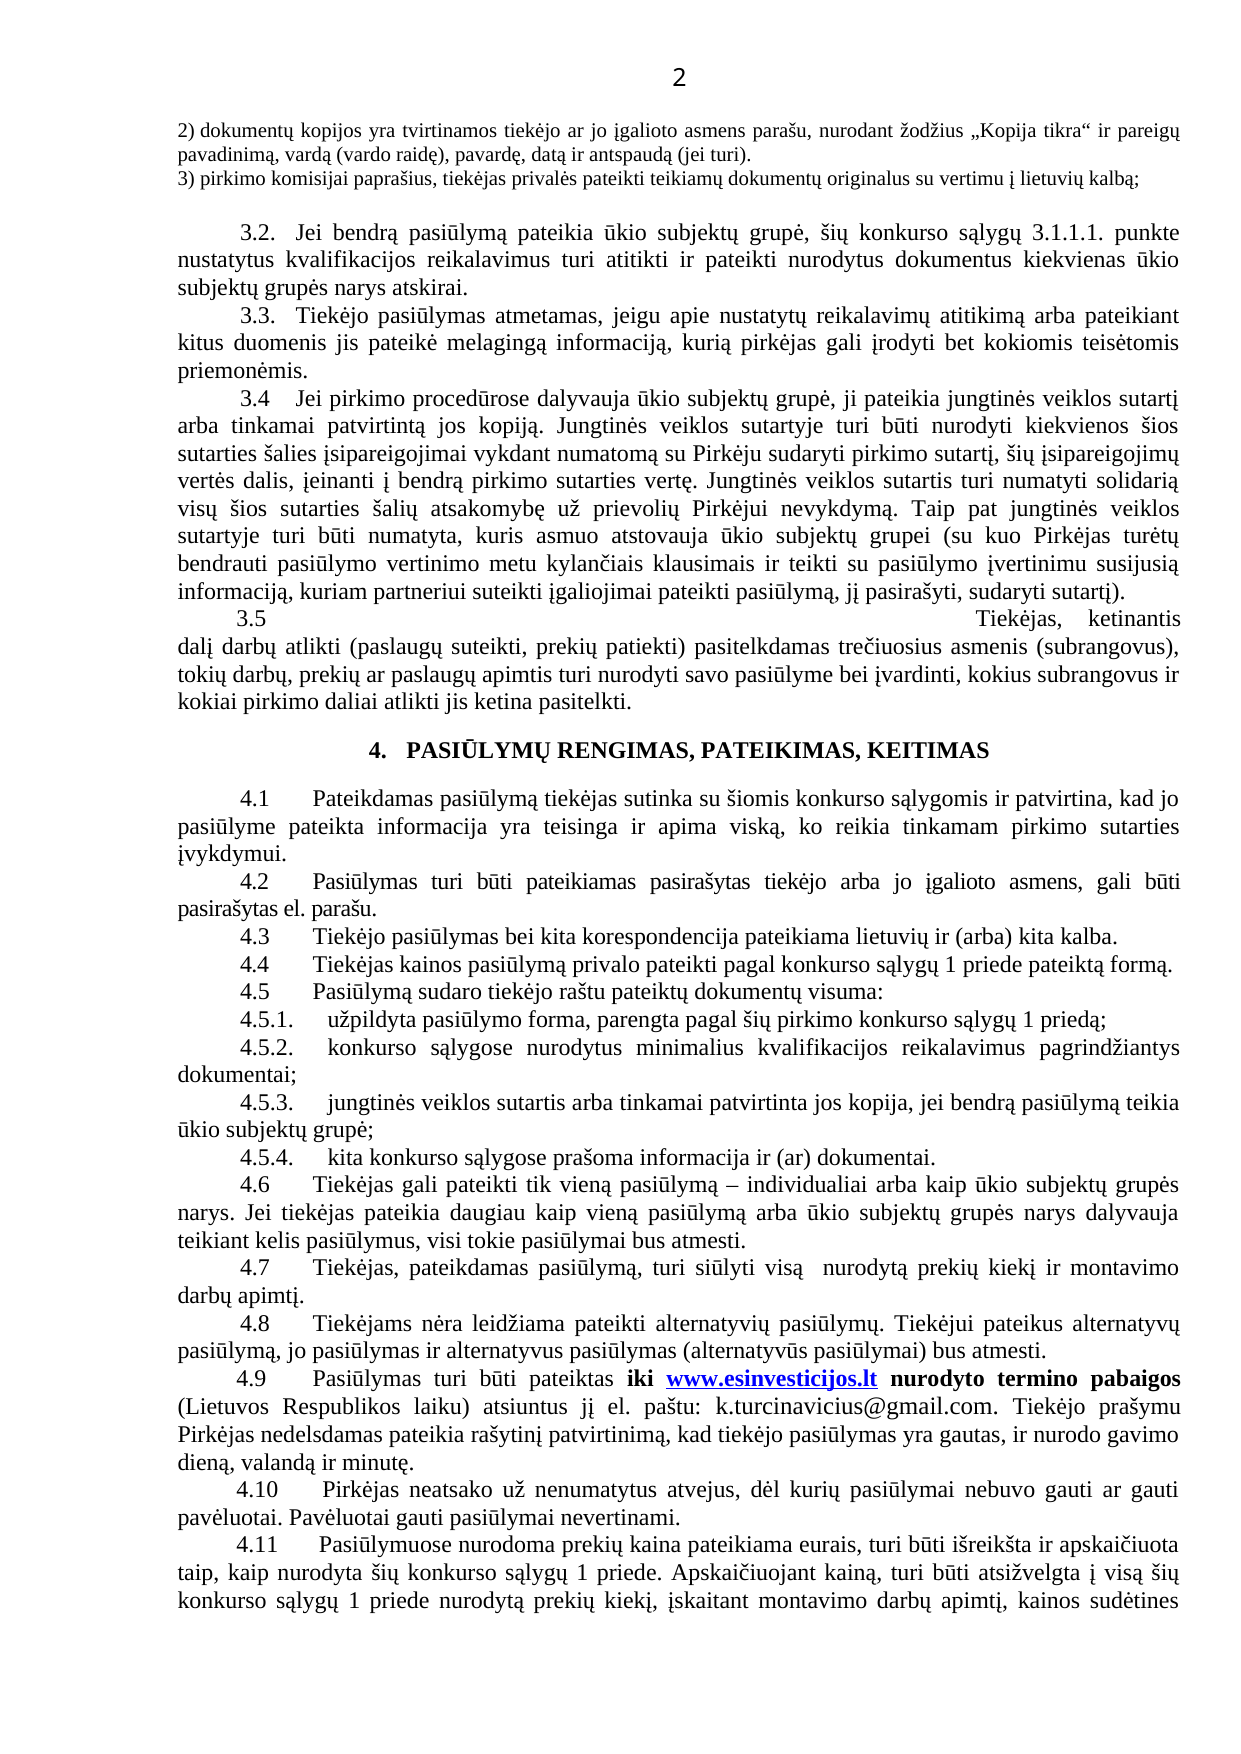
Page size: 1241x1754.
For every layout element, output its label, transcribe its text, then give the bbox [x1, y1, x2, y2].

list PASIŪLYMŲ RENGIMAS, PATEIKIMAS, KEITIMAS [177, 736, 1181, 763]
list Jei bendrą pasiūlymą pateikia ūkio subjektų grupė, šių konkurso sąlygų 3.1.1.1. punkte nustatytus kvalifikacijos reikalavimus turi atitikti ir pateikti nurodytus dokumentus kiekvienas ūkio subjektų grupės narys atskirai. [177, 218, 1181, 301]
list Pateikdamas pasiūlymą tiekėjas sutinka su šiomis konkurso sąlygomis ir patvirtina, kad jo pasiūlyme pateikta informacija yra teisinga ir apima viską, ko reikia tinkamam pirkimo sutarties įvykdymui. [177, 784, 1181, 867]
list Pasiūlymas turi būti pateikiamas pasirašytas tiekėjo arba jo įgalioto asmens, gali būti pasirašytas el. parašu. [177, 867, 1181, 922]
list jungtinės veiklos sutartis arba tinkamai patvirtinta jos kopija, jei bendrą pasiūlymą teikia ūkio subjektų grupė; [177, 1088, 1181, 1143]
list Tiekėjas gali pateikti tik vieną pasiūlymą – individualiai arba kaip ūkio subjektų grupės narys. Jei tiekėjas pateikia daugiau kaip vieną pasiūlymą arba ūkio subjektų grupės narys dalyvauja teikiant kelis pasiūlymus, visi tokie pasiūlymai bus atmesti. [177, 1171, 1181, 1253]
list Jei pirkimo procedūrose dalyvauja ūkio subjektų grupė, ji pateikia jungtinės veiklos sutartį arba tinkamai patvirtintą jos kopiją. Jungtinės veiklos sutartyje turi būti nurodyti kiekvienos šios sutarties šalies įsipareigojimai vykdant numatomą su Pirkėju sudaryti pirkimo sutartį, šių įsipareigojimų vertės dalis, įeinanti į bendrą pirkimo sutarties vertę. Jungtinės veiklos sutartis turi numatyti solidarią visų šios sutarties šalių atsakomybę už prievolių Pirkėjui nevykdymą. Taip pat jungtinės veiklos sutartyje turi būti numatyta, kuris asmuo atstovauja ūkio subjektų grupei (su kuo Pirkėjas turėtų bendrauti pasiūlymo vertinimo metu kylančiais klausimais ir teikti su pasiūlymo įvertinimu susijusią informaciją, kuriam partneriui suteikti įgaliojimai pateikti pasiūlymą, jį pasirašyti, sudaryti sutartį). [177, 383, 1181, 604]
list Tiekėjas, pateikdamas pasiūlymą, turi siūlyti visą nurodytą prekių kiekį ir montavimo darbų apimtį. [177, 1253, 1181, 1308]
list kita konkurso sąlygose prašoma informacija ir (ar) dokumentai. [177, 1143, 1181, 1171]
text 2) dokumentų kopijos yra tvirtinamos tiekėjo ar jo įgalioto asmens parašu, nurodant žodžius „Kopija tikra“ ir pareigų pavadinimą, vardą (vardo raidę), pavardę, datą ir antspaudą (jei turi). [177, 118, 1181, 166]
list Pirkėjas neatsako už nenumatytus atvejus, dėl kurių pasiūlymai nebuvo gauti ar gauti pavėluotai. Pavėluotai gauti pasiūlymai nevertinami. [177, 1475, 1181, 1531]
list Pasiūlymas turi būti pateiktas iki www.esinvesticijos.lt nurodyto termino pabaigos (Lietuvos Respublikos laiku) atsiuntus jį el. paštu: k.turcinavicius@gmail.com. Tiekėjo prašymu Pirkėjas nedelsdamas pateikia rašytinį patvirtinimą, kad tiekėjo pasiūlymas yra gautas, ir nurodo gavimo dieną, valandą ir minutę. [177, 1364, 1181, 1475]
list Tiekėjas kainos pasiūlymą privalo pateikti pagal konkurso sąlygų 1 priede pateiktą formą. [177, 950, 1181, 977]
list Tiekėjas, ketinantis dalį darbų atlikti (paslaugų suteikti, prekių patiekti) pasitelkdamas trečiuosius asmenis (subrangovus), tokių darbų, prekių ar paslaugų apimtis turi nurodyti savo pasiūlyme bei įvardinti, kokius subrangovus ir kokiai pirkimo daliai atlikti jis ketina pasitelkti. [177, 604, 1181, 715]
list Tiekėjams nėra leidžiama pateikti alternatyvių pasiūlymų. Tiekėjui pateikus alternatyvų pasiūlymą, jo pasiūlymas ir alternatyvus pasiūlymas (alternatyvūs pasiūlymai) bus atmesti. [177, 1308, 1181, 1364]
list Pasiūlymą sudaro tiekėjo raštu pateiktų dokumentų visuma: [177, 977, 1181, 1005]
list konkurso sąlygose nurodytus minimalius kvalifikacijos reikalavimus pagrindžiantys dokumentai; [177, 1032, 1181, 1088]
text 3) pirkimo komisijai paprašius, tiekėjas privalės pateikti teikiamų dokumentų originalus su vertimu į lietuvių kalbą; [177, 166, 1181, 190]
list Tiekėjo pasiūlymas atmetamas, jeigu apie nustatytų reikalavimų atitikimą arba pateikiant kitus duomenis jis pateikė melagingą informaciją, kurią pirkėjas gali įrodyti bet kokiomis teisėtomis priemonėmis. [177, 301, 1181, 383]
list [177, 1531, 1181, 1613]
list užpildyta pasiūlymo forma, parengta pagal šių pirkimo konkurso sąlygų 1 priedą; [177, 1005, 1181, 1032]
list Tiekėjo pasiūlymas bei kita korespondencija pateikiama lietuvių ir (arba) kita kalba. [177, 922, 1181, 950]
